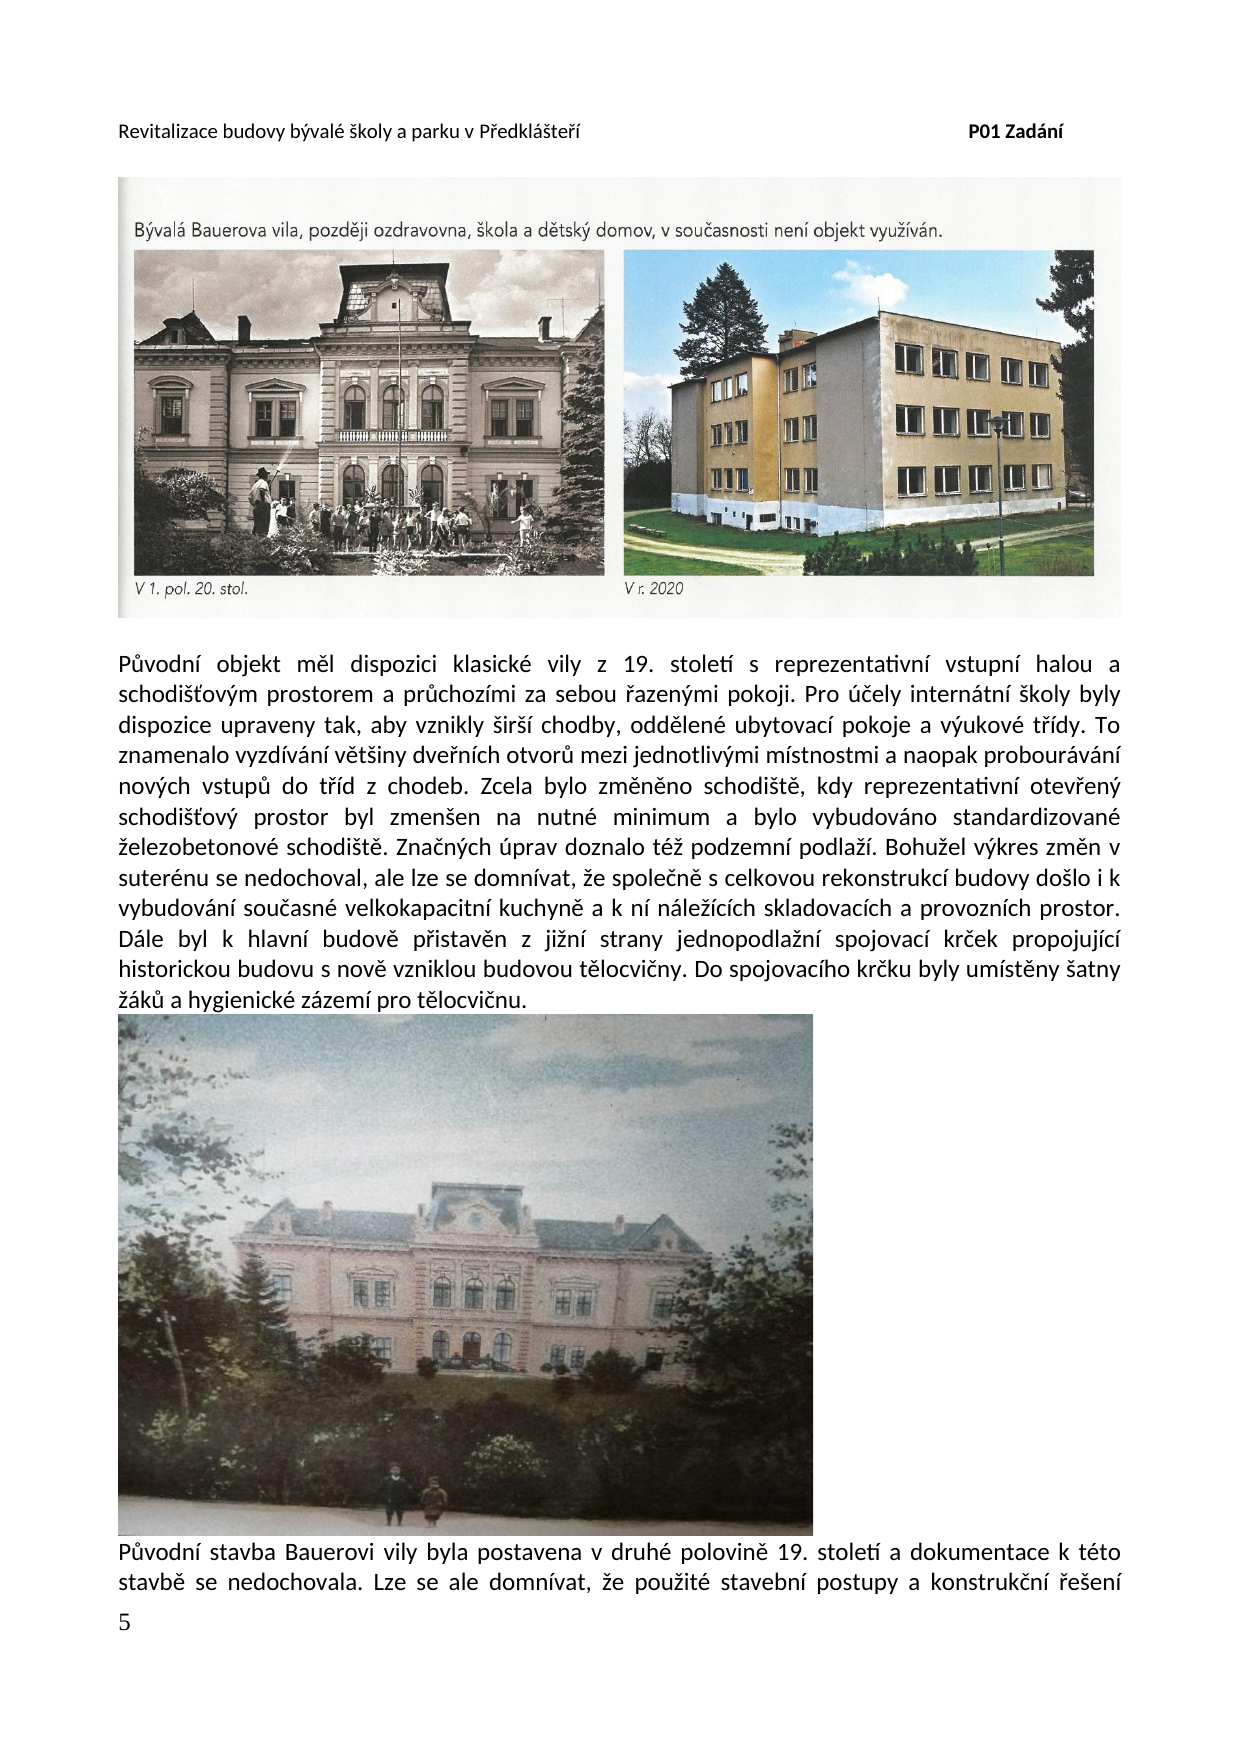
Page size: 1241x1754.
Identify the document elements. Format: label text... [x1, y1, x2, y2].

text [118, 1536, 1122, 1597]
text Původní objekt měl dispozici klasické vily z 19. století s reprezentativní vstupní halou a schodišťovým prostorem a průchozími za sebou řazenými pokoji. Pro účely internátní školy byly dispozice upraveny tak, aby vznikly širší chodby, oddělené ubytovací pokoje a výukové třídy. To znamenalo vyzdívání většiny dveřních otvorů mezi jednotlivými místnostmi a naopak probourávání nových vstupů do tříd z chodeb. Zcela bylo změněno schodiště, kdy reprezentativní otevřený schodišťový prostor byl zmenšen na nutné minimum a bylo vybudováno standardizované železobetonové schodiště. Značných úprav doznalo též podzemní podlaží. Bohužel výkres změn v suterénu se nedochoval, ale lze se domnívat, že společně s celkovou rekonstrukcí budovy došlo i k vybudování současné velkokapacitní kuchyně a k ní náležících skladovacích a provozních prostor. Dále byl k hlavní budově přistavěn z jižní strany jednopodlažní spojovací krček propojující historickou budovu s nově vzniklou budovou tělocvičny. Do spojovacího krčku byly umístěny šatny žáků a hygienické zázemí pro tělocvičnu. [118, 648, 1122, 1014]
picture [118, 1014, 814, 1536]
picture [118, 177, 1122, 618]
